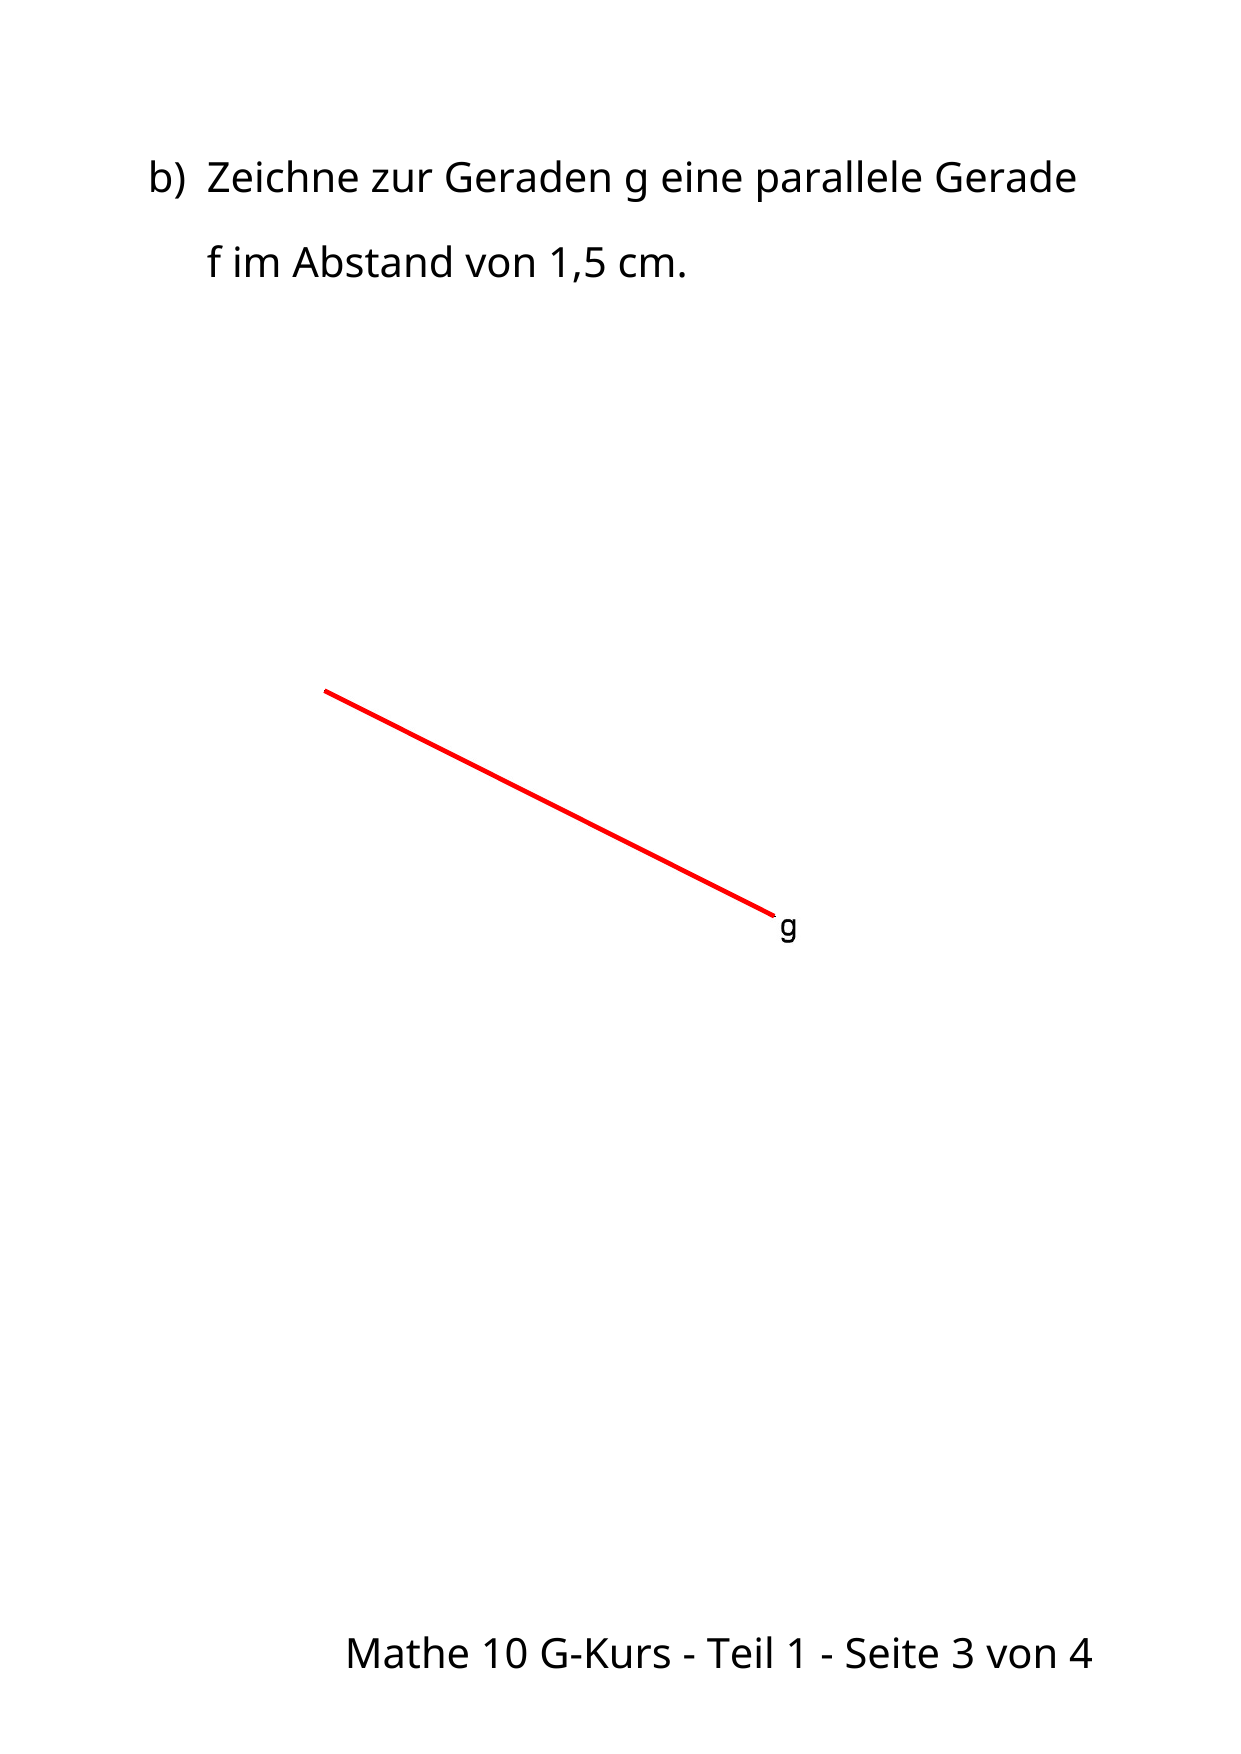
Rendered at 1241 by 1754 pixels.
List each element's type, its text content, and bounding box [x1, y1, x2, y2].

list b) Zeichne zur Geraden g eine parallele Gerade f im Abstand von 1,5 cm. [148, 148, 1093, 289]
picture [287, 653, 865, 988]
